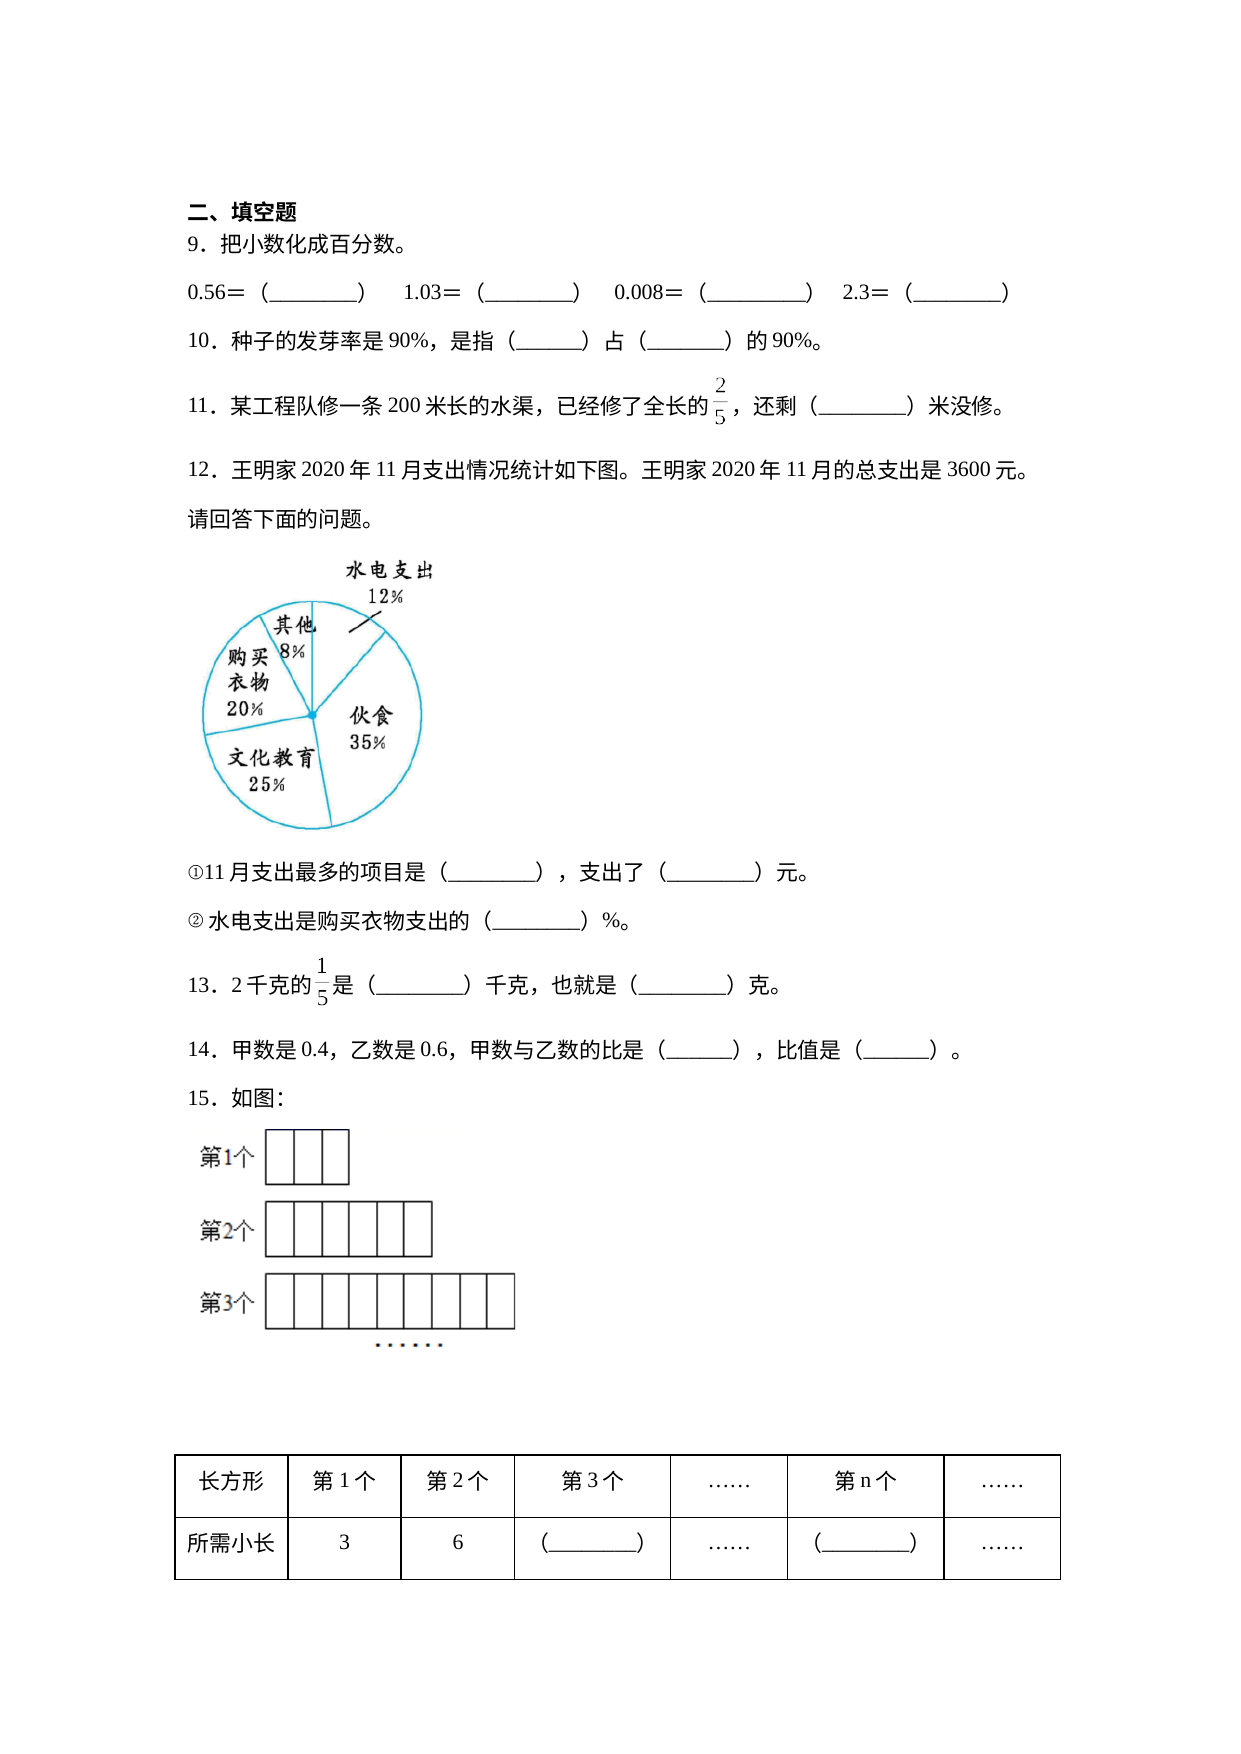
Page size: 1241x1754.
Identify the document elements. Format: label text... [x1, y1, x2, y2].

table_header 第2个 [402, 1456, 514, 1516]
table_header 第1个 [289, 1456, 400, 1516]
table_cell （________） [515, 1518, 670, 1578]
text 10．种子的发芽率是90%，是指（______）占（_______）的90%。 [187, 324, 1053, 356]
text 12．王明家2020年11月支出情况统计如下图。王明家2020年11月的总支出是3600元。请回答下面的问题。 [187, 453, 1053, 534]
text 9．把小数化成百分数。 [187, 227, 1053, 259]
table_header …… [945, 1456, 1060, 1516]
table_header 第3个 [515, 1456, 670, 1516]
picture [187, 550, 477, 836]
text 0.56＝（________） 1.03＝（________） 0.008＝（_________） 2.3＝（________） [187, 275, 1053, 308]
text ②水电支出是购买衣物支出的（________）%。 [187, 903, 1053, 936]
text ①11月支出最多的项目是（________），支出了（________）元。 [187, 855, 1053, 887]
picture [187, 1129, 516, 1380]
table_cell …… [945, 1518, 1060, 1578]
table_cell 6 [402, 1518, 514, 1578]
table_cell …… [671, 1518, 787, 1578]
text 15．如图： [187, 1081, 1053, 1113]
text 14．甲数是0.4，乙数是0.6，甲数与乙数的比是（______），比值是（______）。 [187, 1032, 1053, 1065]
table_header 长方形 [176, 1456, 287, 1516]
text 13．2千克的是（________）千克，也就是（________）克。 [187, 952, 1053, 1017]
text 二、填空题 [187, 194, 1053, 227]
table_header 第n个 [788, 1456, 943, 1516]
table_header …… [671, 1456, 787, 1516]
table_cell 所需小长方形的个数 [176, 1518, 287, 1578]
table_cell 3 [289, 1518, 400, 1578]
text 11．某工程队修一条200米长的水渠，已经修了全长的，还剩（________）米没修。 [187, 372, 1053, 437]
table_cell （________） [788, 1518, 943, 1578]
